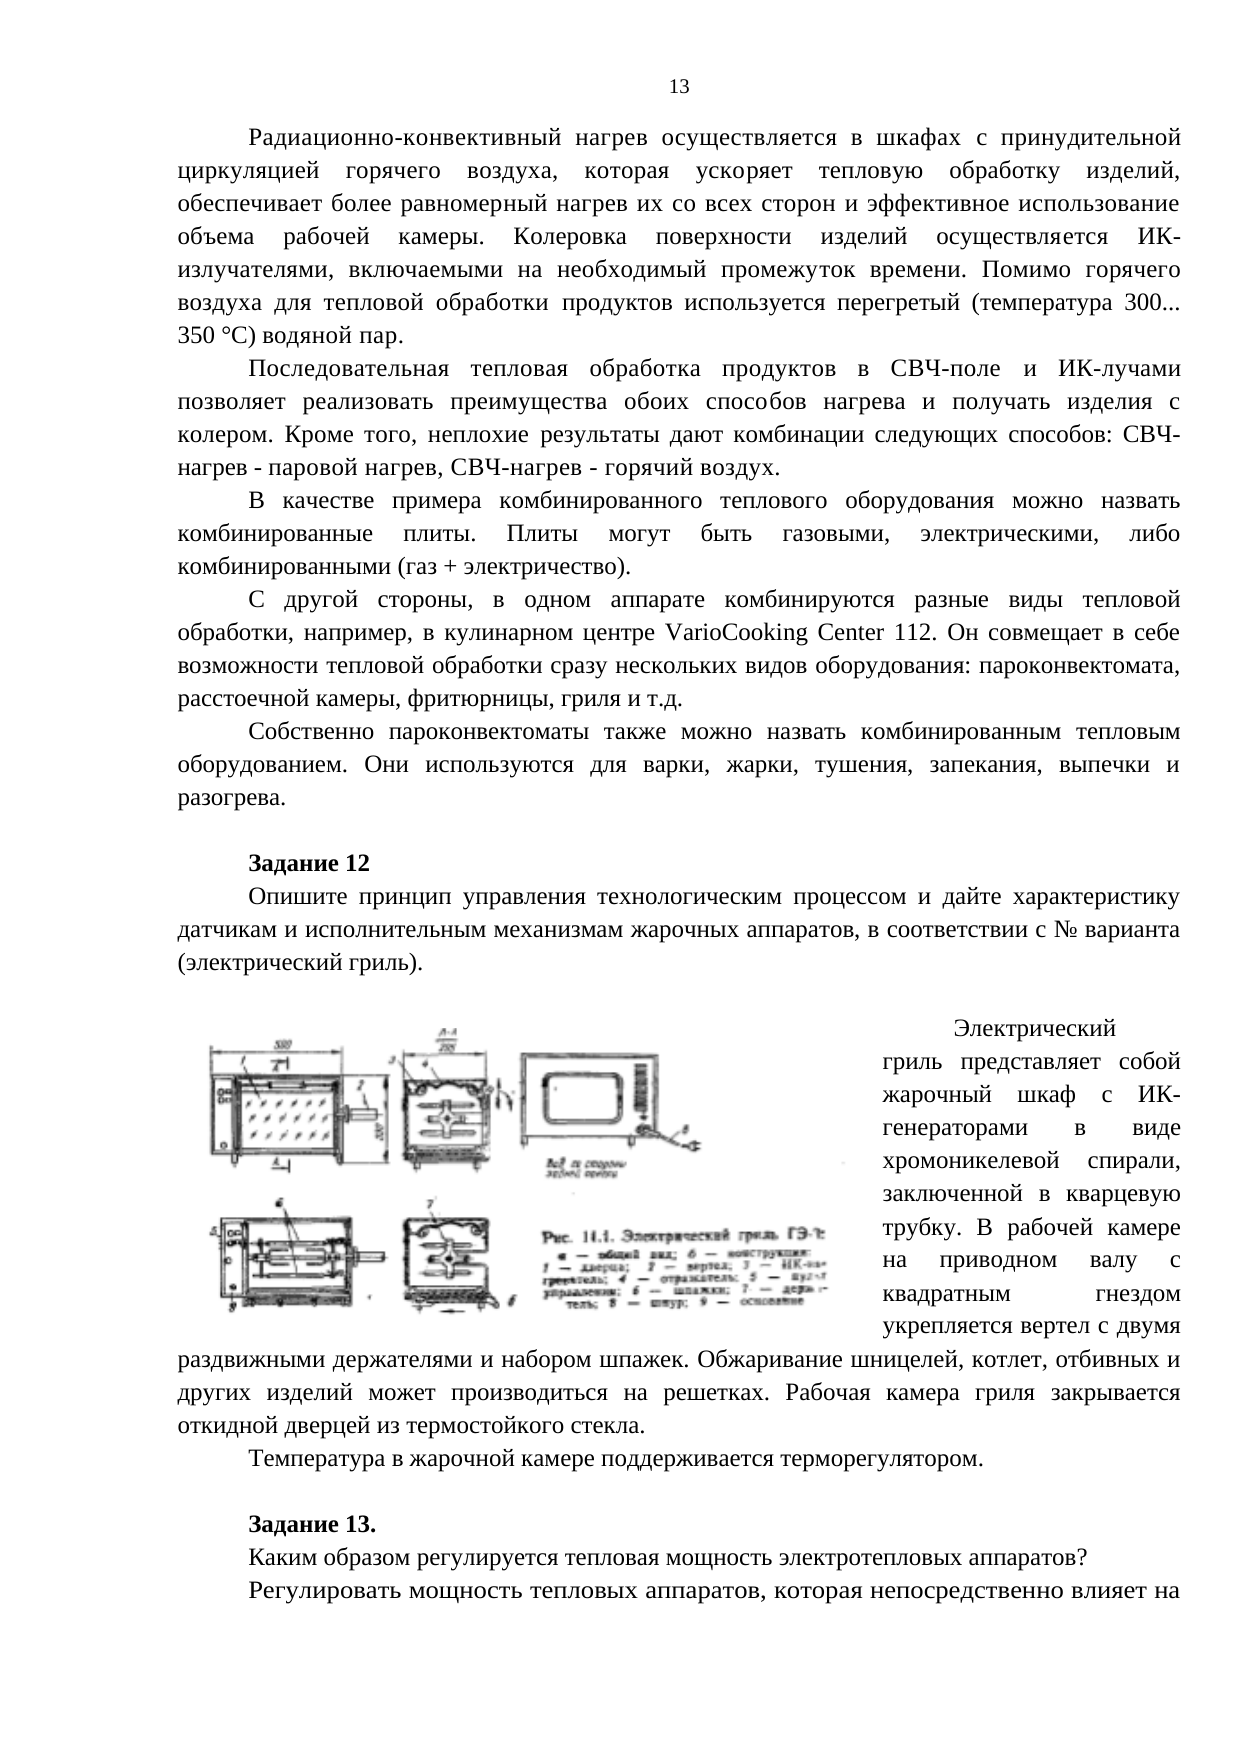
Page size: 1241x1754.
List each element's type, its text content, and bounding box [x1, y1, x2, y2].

text Радиационно-конвективный нагрев осуществляется в шкафах с принудительной циркуляцией горячего воздуха, которая ускоряет тепловую обработку изделий, обеспечивает более равномерный нагрев их со всех сторон и эффективное использование объема рабочей камеры. Колеровка поверхности изделий осуществляется ИК-излучателями, включаемыми на необходимый промежуток времени. Помимо горячего воздуха для тепловой обработки продуктов используется перегретый (температура 300... 350 °С) водяной пар. [177, 122, 1181, 349]
text С другой стороны, в одном аппарате комбинируются разные виды тепловой обработки, например, в кулинарном центре VarioCooking Center 112. Он совмещает в себе возможности тепловой обработки сразу нескольких видов оборудования: пароконвектомата, расстоечной камеры, фритюрницы, гриля и т.д. [177, 584, 1181, 712]
text Температура в жарочной камере поддерживается терморегулятором. [177, 1443, 1181, 1471]
picture [176, 1028, 849, 1327]
text Последовательная тепловая обработка продуктов в СВЧ-поле и ИК-лучами позволяет реализовать преимущества обоих способов нагрева и получать изделия с колером. Кроме того, неплохие результаты дают комбинации следующих способов: СВЧ-нагрев - паровой нагрев, СВЧ-нагрев - горячий воздух. [177, 353, 1181, 481]
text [177, 1575, 1181, 1603]
text Задание 12 [177, 848, 1181, 877]
text Задание 13. [177, 1509, 1181, 1537]
text В качестве примера комбинированного теплового оборудования можно назвать комбинированные плиты. Плиты могут быть газовыми, электрическими, либо комбинированными (газ + электричество). [177, 485, 1181, 580]
text Собственно пароконвектоматы также можно назвать комбинированным тепловым оборудованием. Они используются для варки, жарки, тушения, запекания, выпечки и разогрева. [177, 716, 1181, 811]
text Опишите принцип управления технологическим процессом и дайте характеристику датчикам и исполнительным механизмам жарочных аппаратов, в соответствии с № варианта (электрический гриль). [177, 881, 1181, 976]
text Каким образом регулируется тепловая мощность электротепловых аппаратов? [177, 1542, 1181, 1571]
